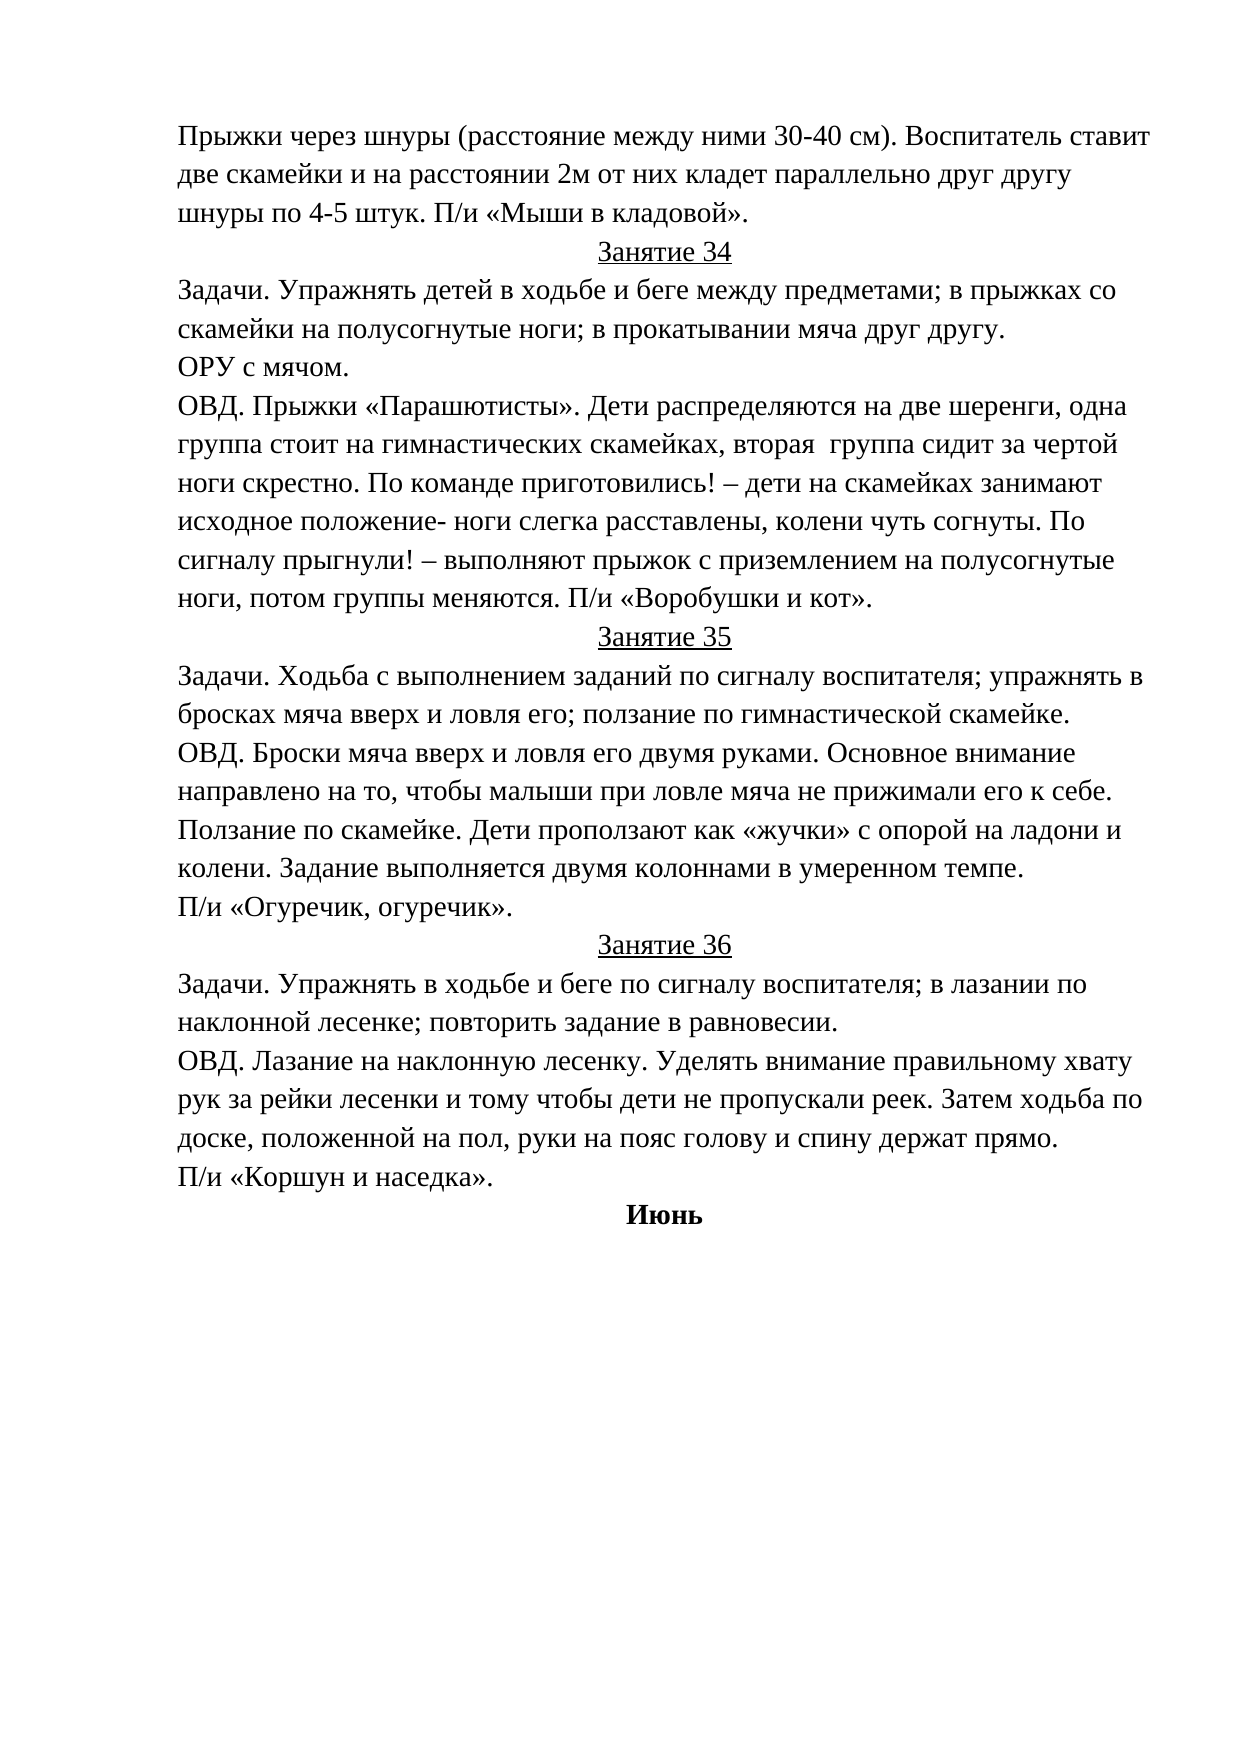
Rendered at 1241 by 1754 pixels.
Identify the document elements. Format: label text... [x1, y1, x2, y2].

text Занятие 36 [177, 927, 1152, 961]
text ОВД. Прыжки «Парашютисты». Дети распределяются на две шеренги, одна группа стоит на гимнастических скамейках, вторая группа сидит за чертой ноги скрестно. По команде приготовились! – дети на скамейках занимают исходное положение- ноги слегка расставлены, колени чуть согнуты. По сигналу прыгнули! – выполняют прыжок с приземлением на полусогнутые ноги, потом группы меняются. П/и «Воробушки и кот». [177, 388, 1152, 614]
text Задачи. Упражнять детей в ходьбе и беге между предметами; в прыжках со скамейки на полусогнутые ноги; в прокатывании мяча друг другу. [177, 272, 1152, 344]
text Занятие 35 [177, 619, 1152, 653]
text П/и «Коршун и наседка». [177, 1159, 1152, 1192]
text Задачи. Упражнять в ходьбе и беге по сигналу воспитателя; в лазании по наклонной лесенке; повторить задание в равновесии. [177, 966, 1152, 1038]
text Занятие 34 [177, 234, 1152, 267]
text Задачи. Ходьба с выполнением заданий по сигналу воспитателя; упражнять в бросках мяча вверх и ловля его; ползание по гимнастической скамейке. [177, 658, 1152, 730]
text П/и «Огуречик, огуречик». [177, 889, 1152, 922]
text Ползание по скамейке. Дети проползают как «жучки» с опорой на ладони и колени. Задание выполняется двумя колоннами в умеренном темпе. [177, 812, 1152, 884]
text Июнь [177, 1197, 1152, 1231]
text Прыжки через шнуры (расстояние между ними 30-40 см). Воспитатель ставит две скамейки и на расстоянии 2м от них кладет параллельно друг другу шнуры по 4-5 штук. П/и «Мыши в кладовой». [177, 118, 1152, 229]
text ОВД. Броски мяча вверх и ловля его двумя руками. Основное внимание направлено на то, чтобы малыши при ловле мяча не прижимали его к себе. [177, 735, 1152, 807]
text ОРУ с мячом. [177, 349, 1152, 383]
text ОВД. Лазание на наклонную лесенку. Уделять внимание правильному хвату рук за рейки лесенки и тому чтобы дети не пропускали реек. Затем ходьба по доске, положенной на пол, руки на пояс голову и спину держат прямо. [177, 1043, 1152, 1154]
